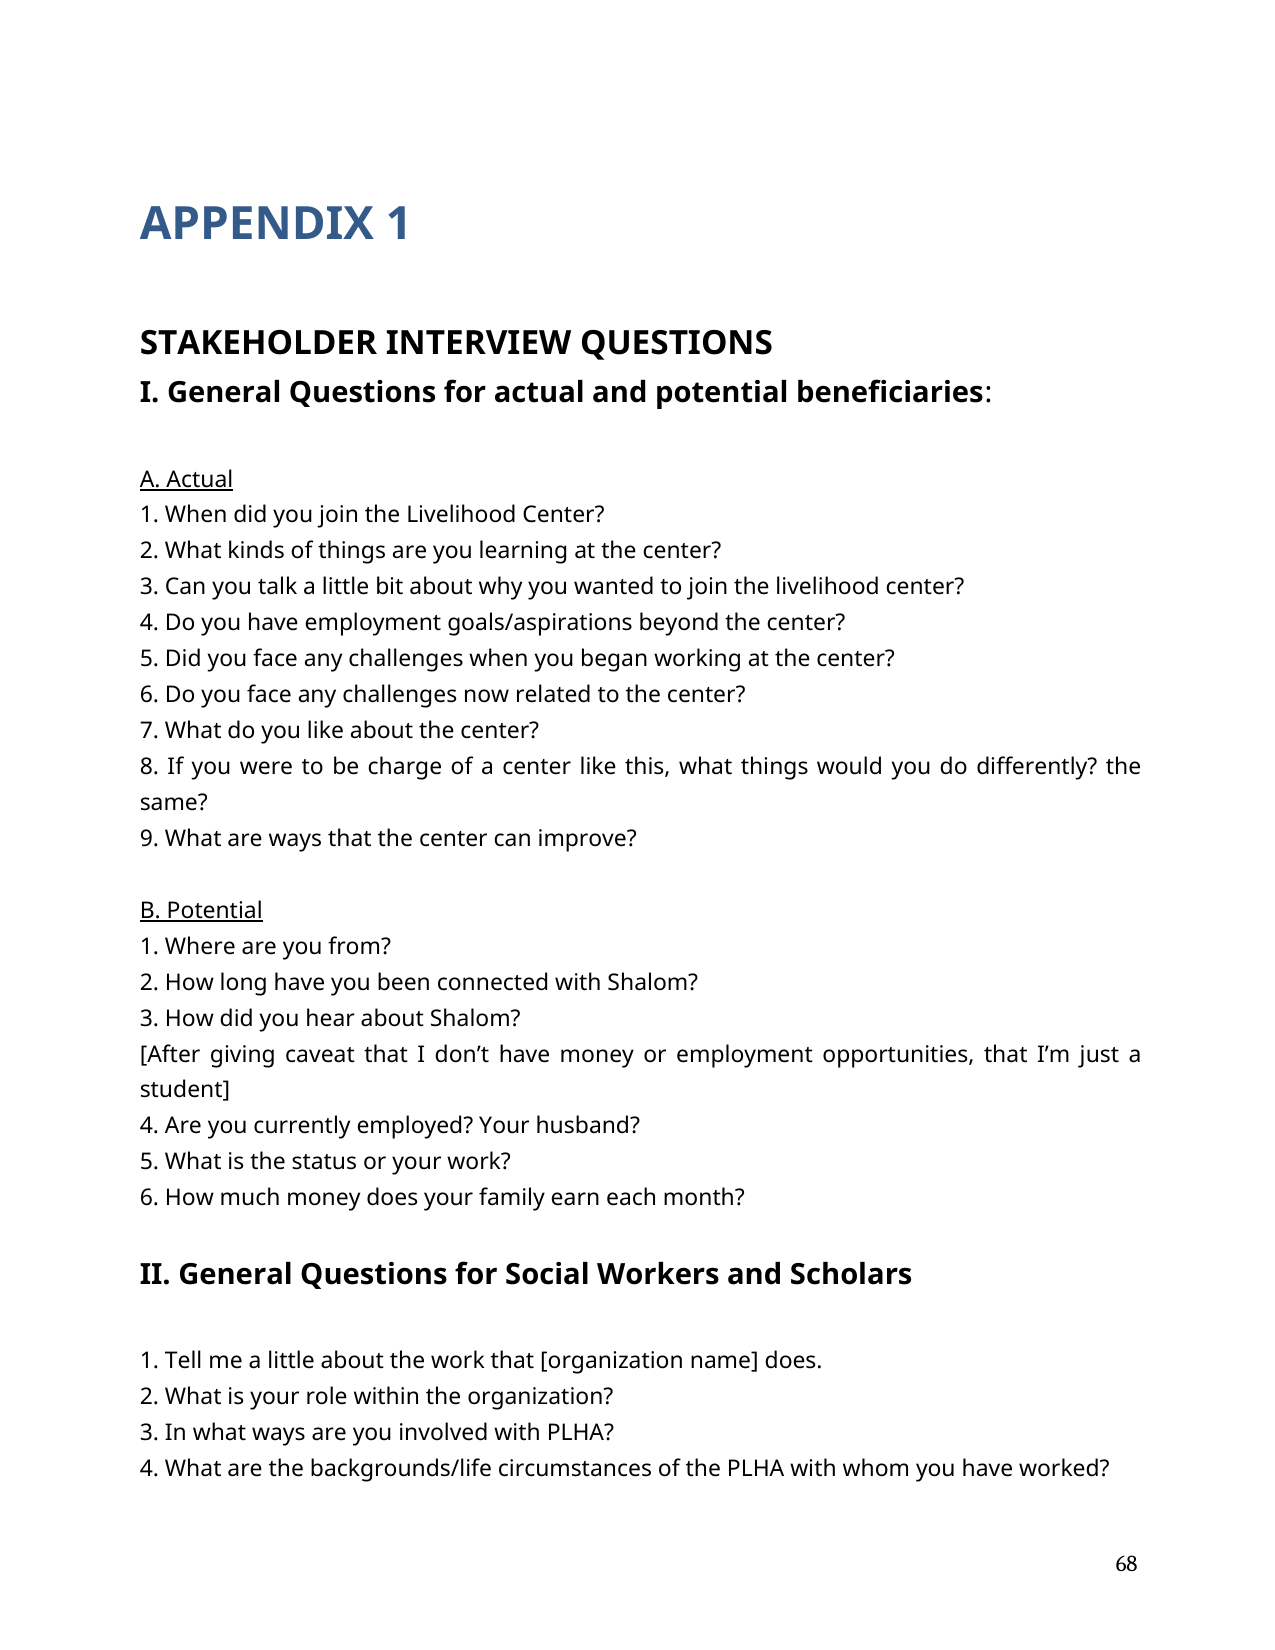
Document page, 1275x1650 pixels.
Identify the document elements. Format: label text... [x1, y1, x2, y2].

text 7. What do you like about the center? [139, 714, 1143, 745]
text II. General Questions for Social Workers and Scholars [139, 1253, 1143, 1293]
text 5. What is the status or your work? [139, 1145, 1143, 1177]
subtitle APPENDIX 1 [139, 191, 1137, 253]
text 3. In what ways are you involved with PLHA? [139, 1416, 1143, 1447]
text 6. How much money does your family earn each month? [139, 1181, 1143, 1212]
text 3. How did you hear about Shalom? [139, 1002, 1143, 1033]
text 1. Where are you from? [139, 930, 1143, 961]
text STAKEHOLDER INTERVIEW QUESTIONS [139, 319, 1143, 364]
text 4. What are the backgrounds/life circumstances of the PLHA with whom you have worked? [139, 1452, 1143, 1483]
text I. General Questions for actual and potential beneficiaries: [139, 371, 1143, 411]
text [After giving caveat that I don’t have money or employment opportunities, that I’m just a student] [139, 1037, 1143, 1105]
text 4. Do you have employment goals/aspirations beyond the center? [139, 606, 1143, 637]
text 2. What is your role within the organization? [139, 1380, 1143, 1412]
text A. Actual [139, 462, 1143, 494]
text 1. When did you join the Livelihood Center? [139, 498, 1143, 530]
text 5. Did you face any challenges when you began working at the center? [139, 642, 1143, 673]
text 9. What are ways that the center can improve? [139, 822, 1143, 853]
text 4. Are you currently employed? Your husband? [139, 1109, 1143, 1141]
text B. Potential [139, 894, 1143, 925]
text 6. Do you face any challenges now related to the center? [139, 678, 1143, 709]
text 1. Tell me a little about the work that [organization name] does. [139, 1344, 1143, 1376]
text 8. If you were to be charge of a center like this, what things would you do differently? the same? [139, 750, 1143, 817]
text 2. What kinds of things are you learning at the center? [139, 534, 1143, 566]
text 2. How long have you been connected with Shalom? [139, 966, 1143, 997]
text 3. Can you talk a little bit about why you wanted to join the livelihood center? [139, 570, 1143, 602]
